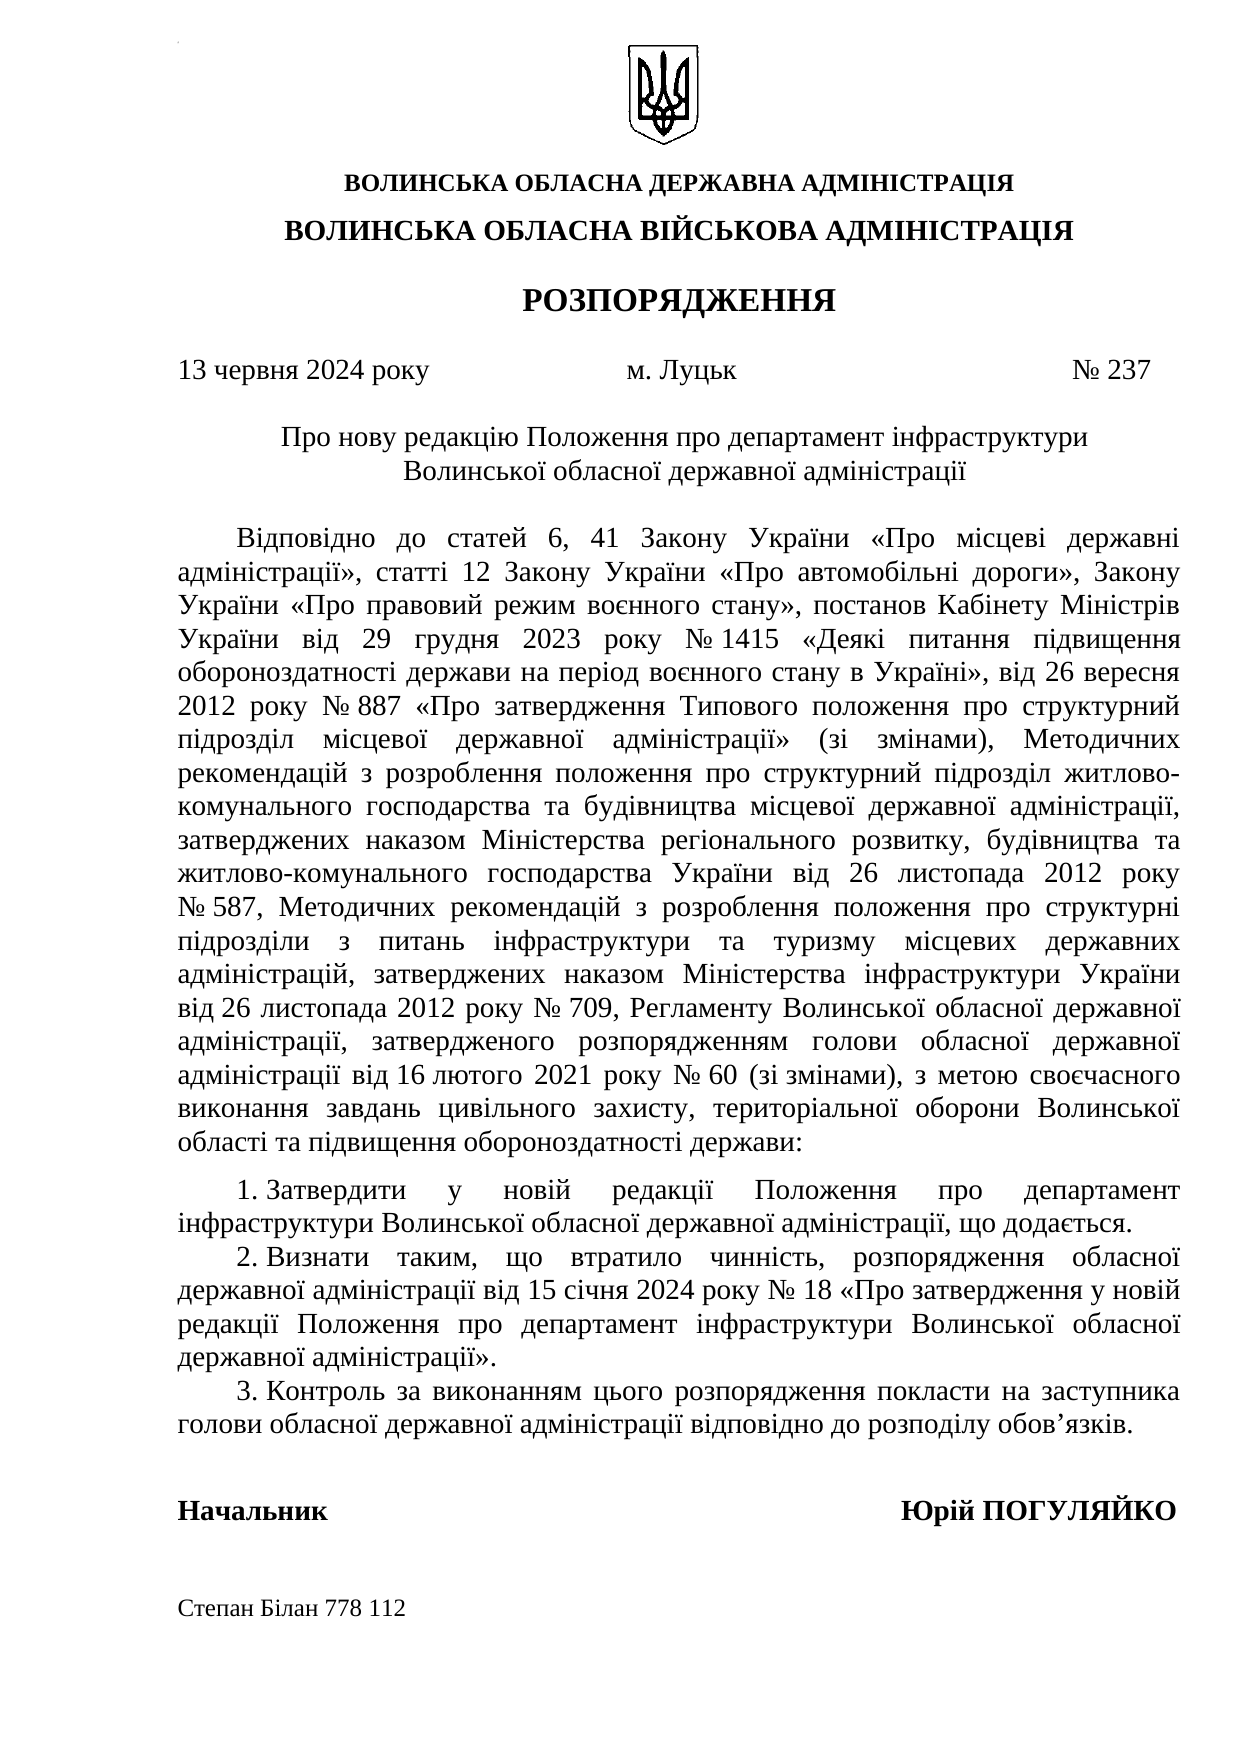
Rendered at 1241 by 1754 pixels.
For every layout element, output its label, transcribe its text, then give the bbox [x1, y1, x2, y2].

text РОЗПОРЯДЖЕННЯ [177, 281, 1181, 319]
text ВОЛИНСЬКА ОБЛАСНА ВІЙСЬКОВА АДМІНІСТРАЦІЯ [177, 213, 1181, 247]
picture [628, 44, 699, 145]
text Відповідно до статей 6, 41 Закону України «Про місцеві державні адміністрації», статті 12 Закону України «Про автомобільні дороги», Закону України «Про правовий режим воєнного стану», постанов Кабінету Міністрів України від 29 грудня 2023 року № 1415 «Деякі питання підвищення обороноздатності держави на період воєнного стану в Україні», від 26 вересня 2012 року № 887 «Про затвердження Типового положення про структурний підрозділ місцевої державної адміністрації» (зі змінами), Методичних рекомендацій з розроблення положення про структурний підрозділ житлово-комунального господарства та будівництва місцевої державної адміністрації, затверджених наказом Міністерства регіонального розвитку, будівництва та житлово-комунального господарства України від 26 листопада 2012 року № 587, Методичних рекомендацій з розроблення положення про структурні підрозділи з питань інфраструктури та туризму місцевих державних адміністрацій, затверджених наказом Міністерства інфраструктури України від 26 листопада 2012 року № 709, Регламенту Волинської обласної державної адміністрації, затвердженого розпорядженням голови обласної державної адміністрації від 16 лютого 2021 року № 60 (зі змінами), з метою своєчасного виконання завдань цивільного захисту, територіальної оборони Волинської області та підвищення обороноздатності держави: [177, 520, 1181, 1157]
text 13 червня 2024 року м. Луцьк № 237 [177, 352, 1181, 386]
text Волинської обласної державної адміністрації [177, 453, 1192, 487]
text Степан Білан 778 112 [177, 1593, 1181, 1621]
text Про нову редакцію Положення про департамент інфраструктури [177, 419, 1192, 453]
subtitle ВОЛИНСЬКА ОБЛАСНА ДЕРЖАВНА АДМІНІСТРАЦІЯ [177, 168, 1181, 197]
list Визнати таким, що втратило чинність, розпорядження обласної державної адміністрації від 15 січня 2024 року № 18 «Про затвердження у новій редакції Положення про департамент інфраструктури Волинської обласної державної адміністрації». [177, 1239, 1181, 1373]
list Затвердити у новій редакції Положення про департамент інфраструктури Волинської обласної державної адміністрації, що додається. [177, 1172, 1181, 1239]
list Контроль за виконанням цього розпорядження покласти на заступника голови обласної державної адміністрації відповідно до розподілу обов’язків. [177, 1373, 1181, 1440]
text Начальник Юрій ПОГУЛЯЙКО [901, 1498, 1181, 1526]
